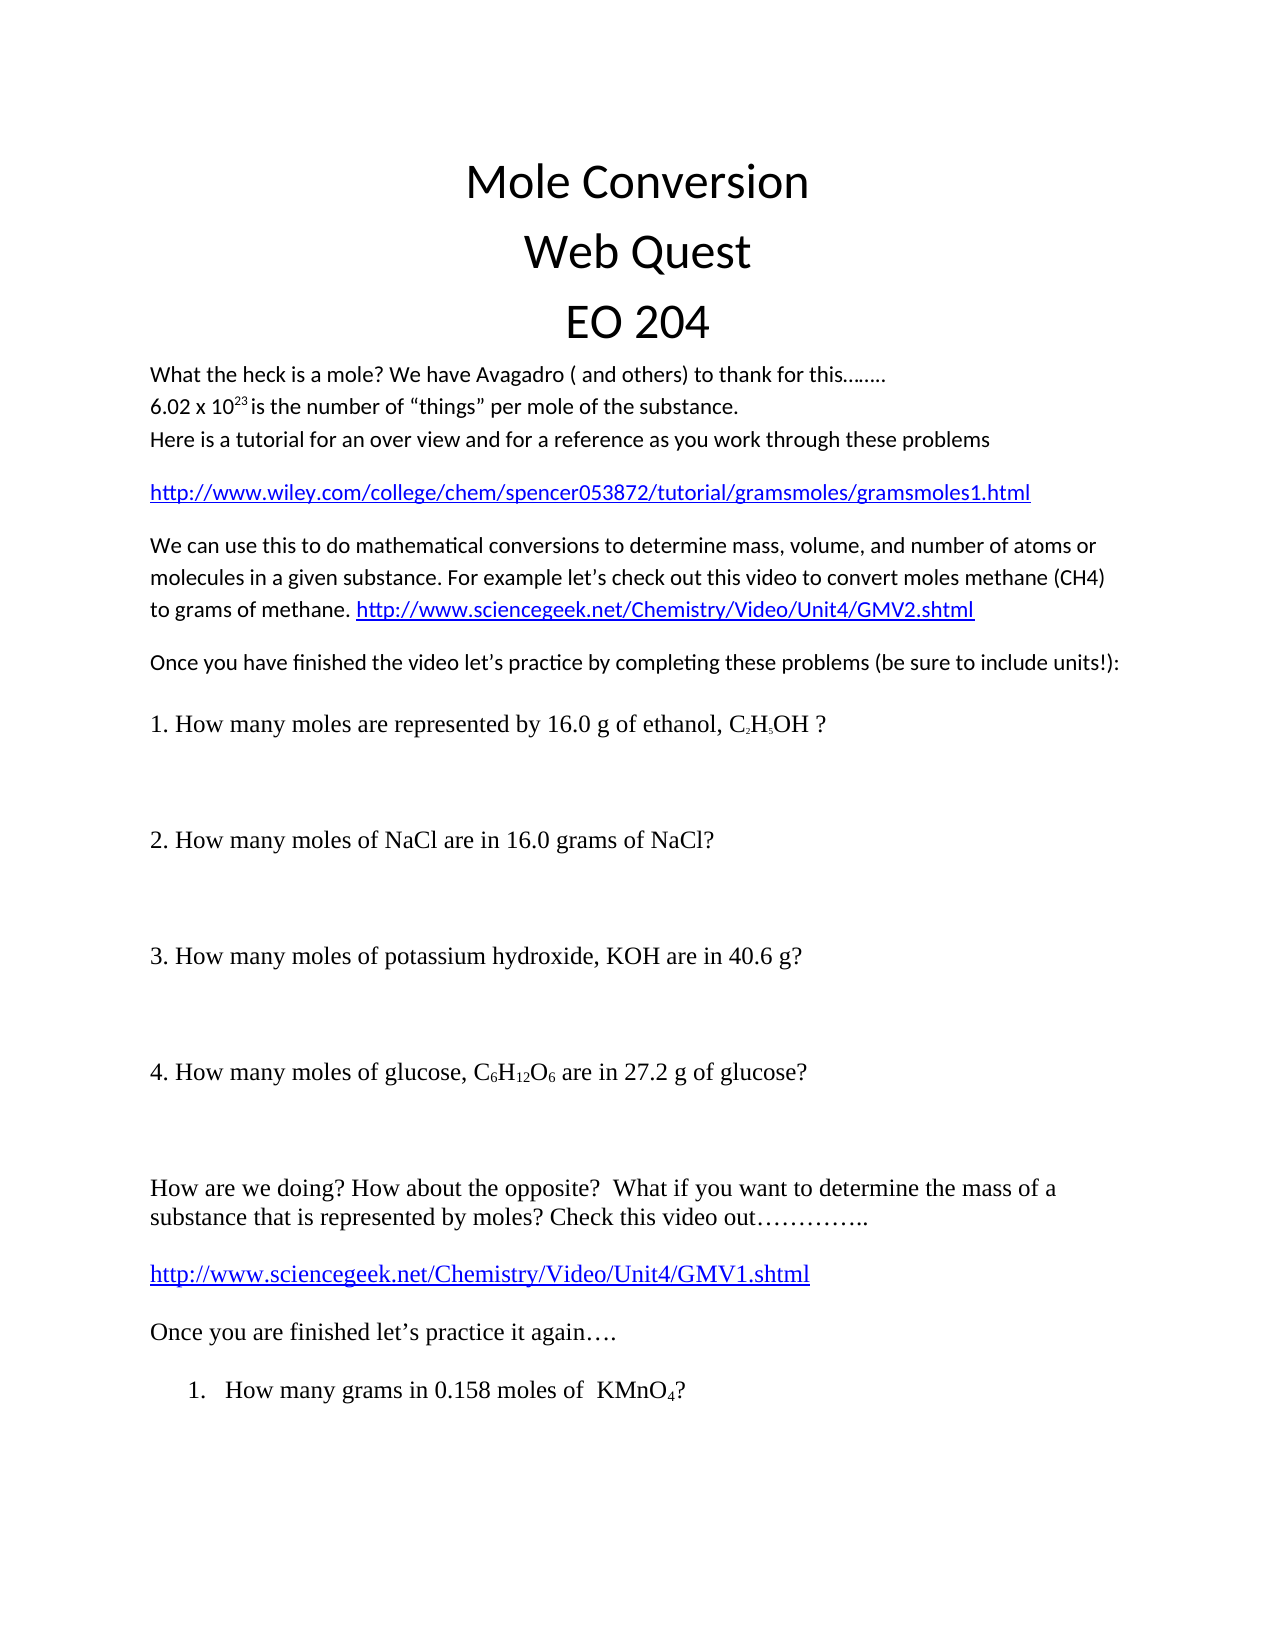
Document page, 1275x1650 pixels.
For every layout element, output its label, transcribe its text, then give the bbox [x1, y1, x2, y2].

text 2. How many moles of NaCl are in 16.0 grams of NaCl? [150, 825, 1125, 854]
text 3. How many moles of potassium hydroxide, KOH are in 40.6 g? [150, 941, 1125, 970]
text 1. How many moles are represented by 16.0 g of ethanol, C2H5OH ? [150, 709, 1125, 738]
text We can use this to do mathematical conversions to determine mass, volume, and number of atoms or molecules in a given substance. For example let’s check out this video to convert moles methane (CH4) to grams of methane. http://www.sciencegeek.net/Chemistry/Video/Unit4/GMV2.shtml [150, 531, 1125, 623]
text Here is a tutorial for an over view and for a reference as you work through these problems [150, 425, 1125, 453]
text http://www.wiley.com/college/chem/spencer053872/tutorial/gramsmoles/gramsmoles1.html [150, 478, 1125, 506]
text Web Quest [150, 220, 1125, 281]
text 4. How many moles of glucose, C6H12O6 are in 27.2 g of glucose? [150, 1057, 1125, 1086]
text How are we doing? How about the opposite? What if you want to determine the mass of a substance that is represented by moles? Check this video out………….. [150, 1173, 1125, 1230]
text What the heck is a mole? We have Avagadro ( and others) to thank for this…….. [150, 360, 1125, 388]
text Once you are finished let’s practice it again…. [150, 1317, 1125, 1346]
text Mole Conversion [150, 150, 1125, 211]
text http://www.sciencegeek.net/Chemistry/Video/Unit4/GMV1.shtml [150, 1259, 1125, 1288]
list How many grams in 0.158 moles of KMnO4? [187, 1375, 1125, 1404]
text EO 204 [150, 290, 1125, 351]
text 6.02 x 1023 is the number of “things” per mole of the substance. [150, 392, 1125, 421]
text Once you have finished the video let’s practice by completing these problems (be sure to include units!): [150, 648, 1125, 676]
